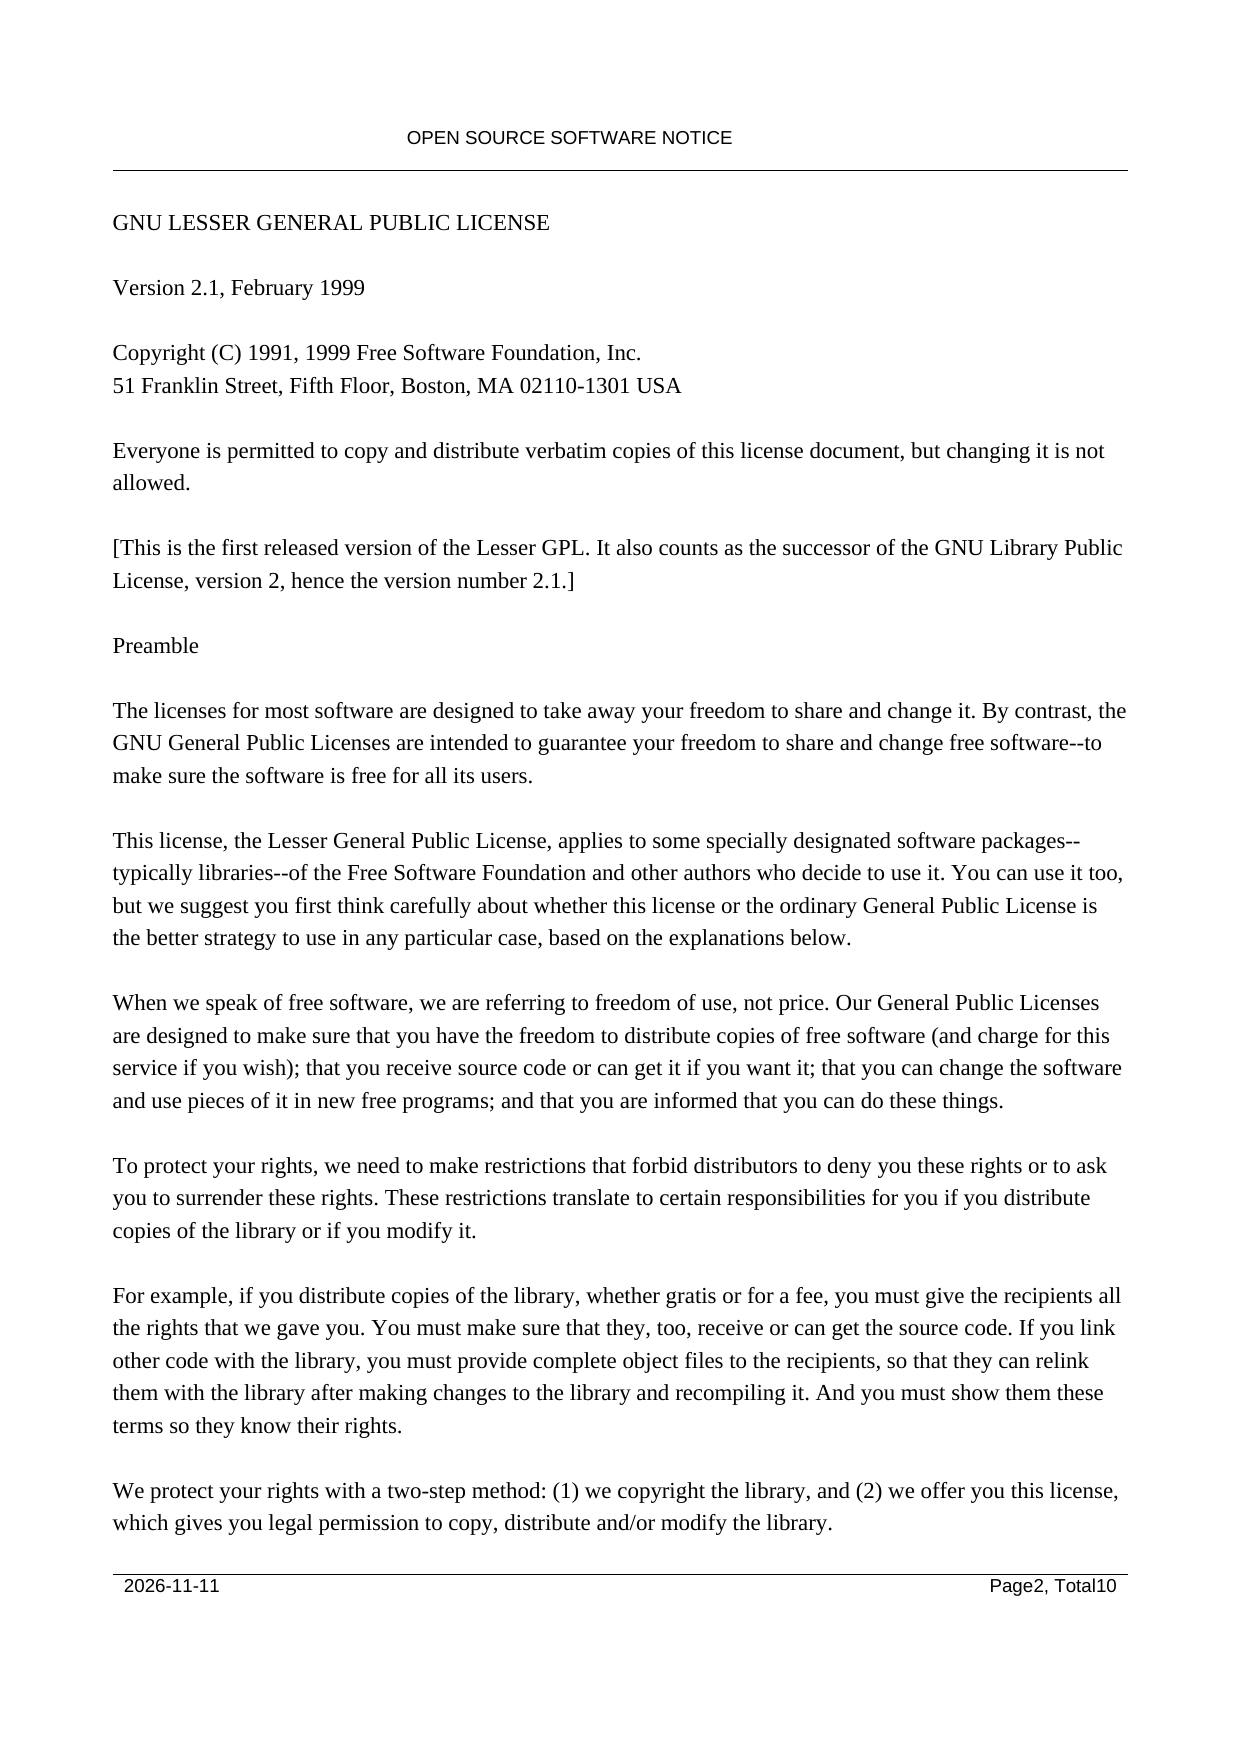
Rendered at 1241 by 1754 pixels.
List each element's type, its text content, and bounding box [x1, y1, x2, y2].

text We protect your rights with a two-step method: (1) we copyright the library, and (2) we offer you this license, which gives you legal permission to copy, distribute and/or modify the library. [112, 1474, 1128, 1539]
text For example, if you distribute copies of the library, whether gratis or for a fee, you must give the recipients all the rights that we gave you. You must make sure that they, too, receive or can get the source code. If you link other code with the library, you must provide complete object files to the recipients, so that they can relink them with the library after making changes to the library and recompiling it. And you must show them these terms so they know their rights. [112, 1279, 1128, 1441]
text When we speak of free software, we are referring to freedom of use, not price. Our General Public Licenses are designed to make sure that you have the freedom to distribute copies of free software (and charge for this service if you wish); that you receive source code or can get it if you want it; that you can change the software and use pieces of it in new free programs; and that you are informed that you can do these things. [112, 986, 1128, 1116]
text Everyone is permitted to copy and distribute verbatim copies of this license document, but changing it is not allowed. [112, 434, 1128, 499]
text Copyright (C) 1991, 1999 Free Software Foundation, Inc. [112, 336, 1128, 369]
text [This is the first released version of the Lesser GPL. It also counts as the successor of the GNU Library Public License, version 2, hence the version number 2.1.] [112, 531, 1128, 596]
text This license, the Lesser General Public License, applies to some specially designated software packages--typically libraries--of the Free Software Foundation and other authors who decide to use it. You can use it too, but we suggest you first think carefully about whether this license or the ordinary General Public License is the better strategy to use in any particular case, based on the explanations below. [112, 824, 1128, 954]
text The licenses for most software are designed to take away your freedom to share and change it. By contrast, the GNU General Public Licenses are intended to guarantee your freedom to share and change free software--to make sure the software is free for all its users. [112, 694, 1128, 791]
text 51 Franklin Street, Fifth Floor, Boston, MA 02110-1301 USA [112, 369, 1128, 401]
text Preamble [112, 629, 1128, 661]
text Version 2.1, February 1999 [112, 271, 1128, 304]
text To protect your rights, we need to make restrictions that forbid distributors to deny you these rights or to ask you to surrender these rights. These restrictions translate to certain responsibilities for you if you distribute copies of the library or if you modify it. [112, 1149, 1128, 1246]
text GNU LESSER GENERAL PUBLIC LICENSE [112, 206, 1128, 239]
